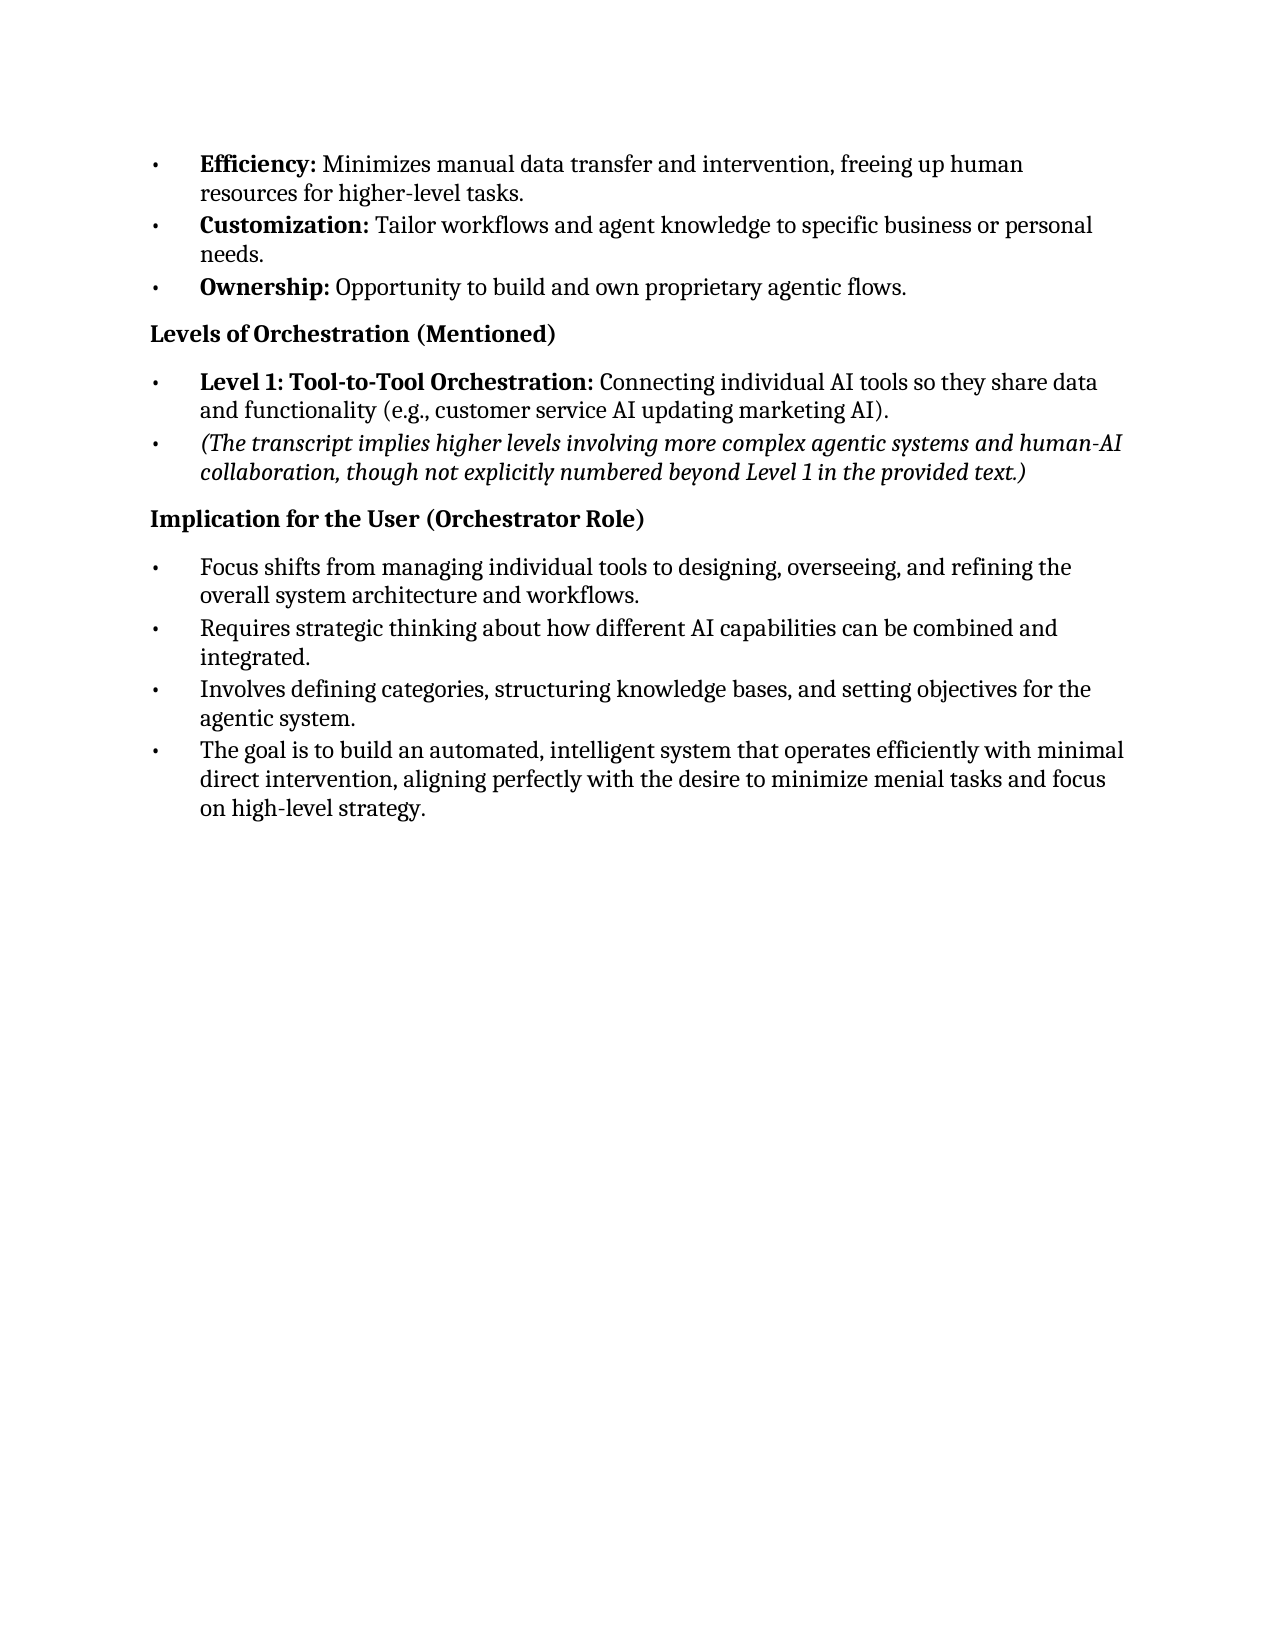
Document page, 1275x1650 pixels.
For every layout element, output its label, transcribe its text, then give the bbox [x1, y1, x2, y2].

text Implication for the User (Orchestrator Role) [150, 505, 1125, 534]
list Efficiency: Minimizes manual data transfer and intervention, freeing up human resources for higher-level tasks. [150, 150, 1125, 207]
list Involves defining categories, structuring knowledge bases, and setting objectives for the agentic system. [150, 675, 1125, 732]
list Ownership: Opportunity to build and own proprietary agentic flows. [150, 272, 1125, 301]
list Focus shifts from managing individual tools to designing, overseeing, and refining the overall system architecture and workflows. [150, 552, 1125, 610]
list The goal is to build an automated, intelligent system that operates efficiently with minimal direct intervention, aligning perfectly with the desire to minimize menial tasks and focus on high-level strategy. [150, 736, 1125, 822]
list Requires strategic thinking about how different AI capabilities can be combined and integrated. [150, 614, 1125, 671]
text Levels of Orchestration (Mentioned) [150, 320, 1125, 349]
list (The transcript implies higher levels involving more complex agentic systems and human-AI collaboration, though not explicitly numbered beyond Level 1 in the provided text.) [150, 429, 1125, 486]
list Customization: Tailor workflows and agent knowledge to specific business or personal needs. [150, 211, 1125, 269]
list Level 1: Tool-to-Tool Orchestration: Connecting individual AI tools so they share data and functionality (e.g., customer service AI updating marketing AI). [150, 367, 1125, 425]
